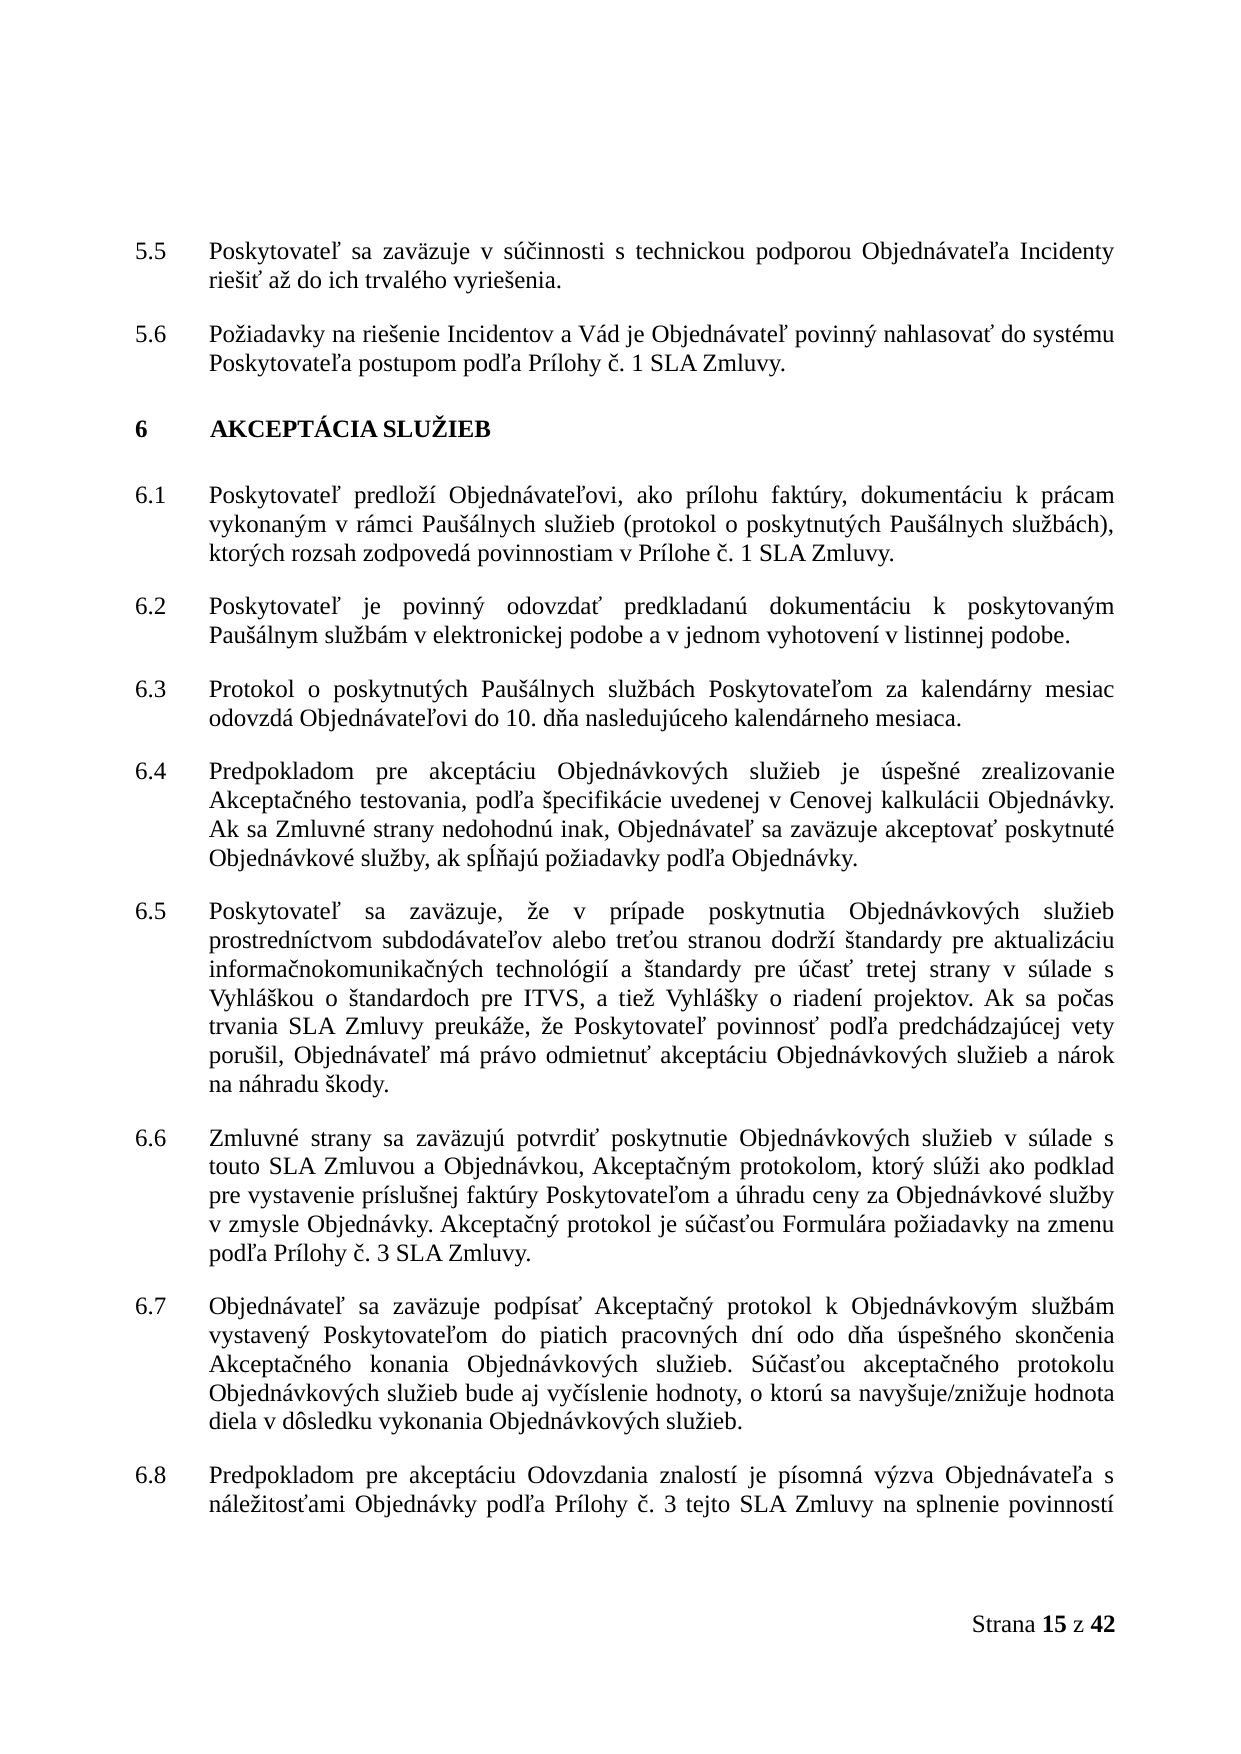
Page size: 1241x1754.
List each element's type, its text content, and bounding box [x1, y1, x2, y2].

list Poskytovateľ sa zaväzuje, že v prípade poskytnutia Objednávkových služieb prostredníctvom subdodávateľov alebo treťou stranou dodrží štandardy pre aktualizáciu informačnokomunikačných technológií a štandardy pre účasť tretej strany v súlade s Vyhláškou o štandardoch pre ITVS, a tiež Vyhlášky o riadení projektov. Ak sa počas trvania SLA Zmluvy preukáže, že Poskytovateľ povinnosť podľa predchádzajúcej vety porušil, Objednávateľ má právo odmietnuť akceptáciu Objednávkových služieb a nárok na náhradu škody. [135, 896, 1115, 1098]
list AKCEPTÁCIA SLUŽIEB [135, 414, 1115, 443]
list Poskytovateľ je povinný odovzdať predkladanú dokumentáciu k poskytovaným Paušálnym službám v elektronickej podobe a v jednom vyhotovení v listinnej podobe. [135, 591, 1115, 649]
list Objednávateľ sa zaväzuje podpísať Akceptačný protokol k Objednávkovým službám vystavený Poskytovateľom do piatich pracovných dní odo dňa úspešného skončenia Akceptačného konania Objednávkových služieb. Súčasťou akceptačného protokolu Objednávkových služieb bude aj vyčíslenie hodnoty, o ktorú sa navyšuje/znižuje hodnota diela v dôsledku vykonania Objednávkových služieb. [135, 1291, 1115, 1435]
list Predpokladom pre akceptáciu Objednávkových služieb je úspešné zrealizovanie Akceptačného testovania, podľa špecifikácie uvedenej v Cenovej kalkulácii Objednávky. Ak sa Zmluvné strany nedohodnú inak, Objednávateľ sa zaväzuje akceptovať poskytnuté Objednávkové služby, ak spĺňajú požiadavky podľa Objednávky. [135, 756, 1115, 871]
list Poskytovateľ sa zaväzuje v súčinnosti s technickou podporou Objednávateľa Incidenty riešiť až do ich trvalého vyriešenia. [135, 236, 1115, 294]
list Protokol o poskytnutých Paušálnych službách Poskytovateľom za kalendárny mesiac odovzdá Objednávateľovi do 10. dňa nasledujúceho kalendárneho mesiaca. [135, 674, 1115, 731]
list Požiadavky na riešenie Incidentov a Vád je Objednávateľ povinný nahlasovať do systému Poskytovateľa postupom podľa Prílohy č. 1 SLA Zmluvy. [135, 319, 1115, 376]
list Poskytovateľ predloží Objednávateľovi, ako prílohu faktúry, dokumentáciu k prácam vykonaným v rámci Paušálnych služieb (protokol o poskytnutých Paušálnych službách), ktorých rozsah zodpovedá povinnostiam v Prílohe č. 1 SLA Zmluvy. [135, 480, 1115, 566]
list Zmluvné strany sa zaväzujú potvrdiť poskytnutie Objednávkových služieb v súlade s touto SLA Zmluvou a Objednávkou, Akceptačným protokolom, ktorý slúži ako podklad pre vystavenie príslušnej faktúry Poskytovateľom a úhradu ceny za Objednávkové služby v zmysle Objednávky. Akceptačný protokol je súčasťou Formulára požiadavky na zmenu podľa Prílohy č. 3 SLA Zmluvy. [135, 1123, 1115, 1266]
